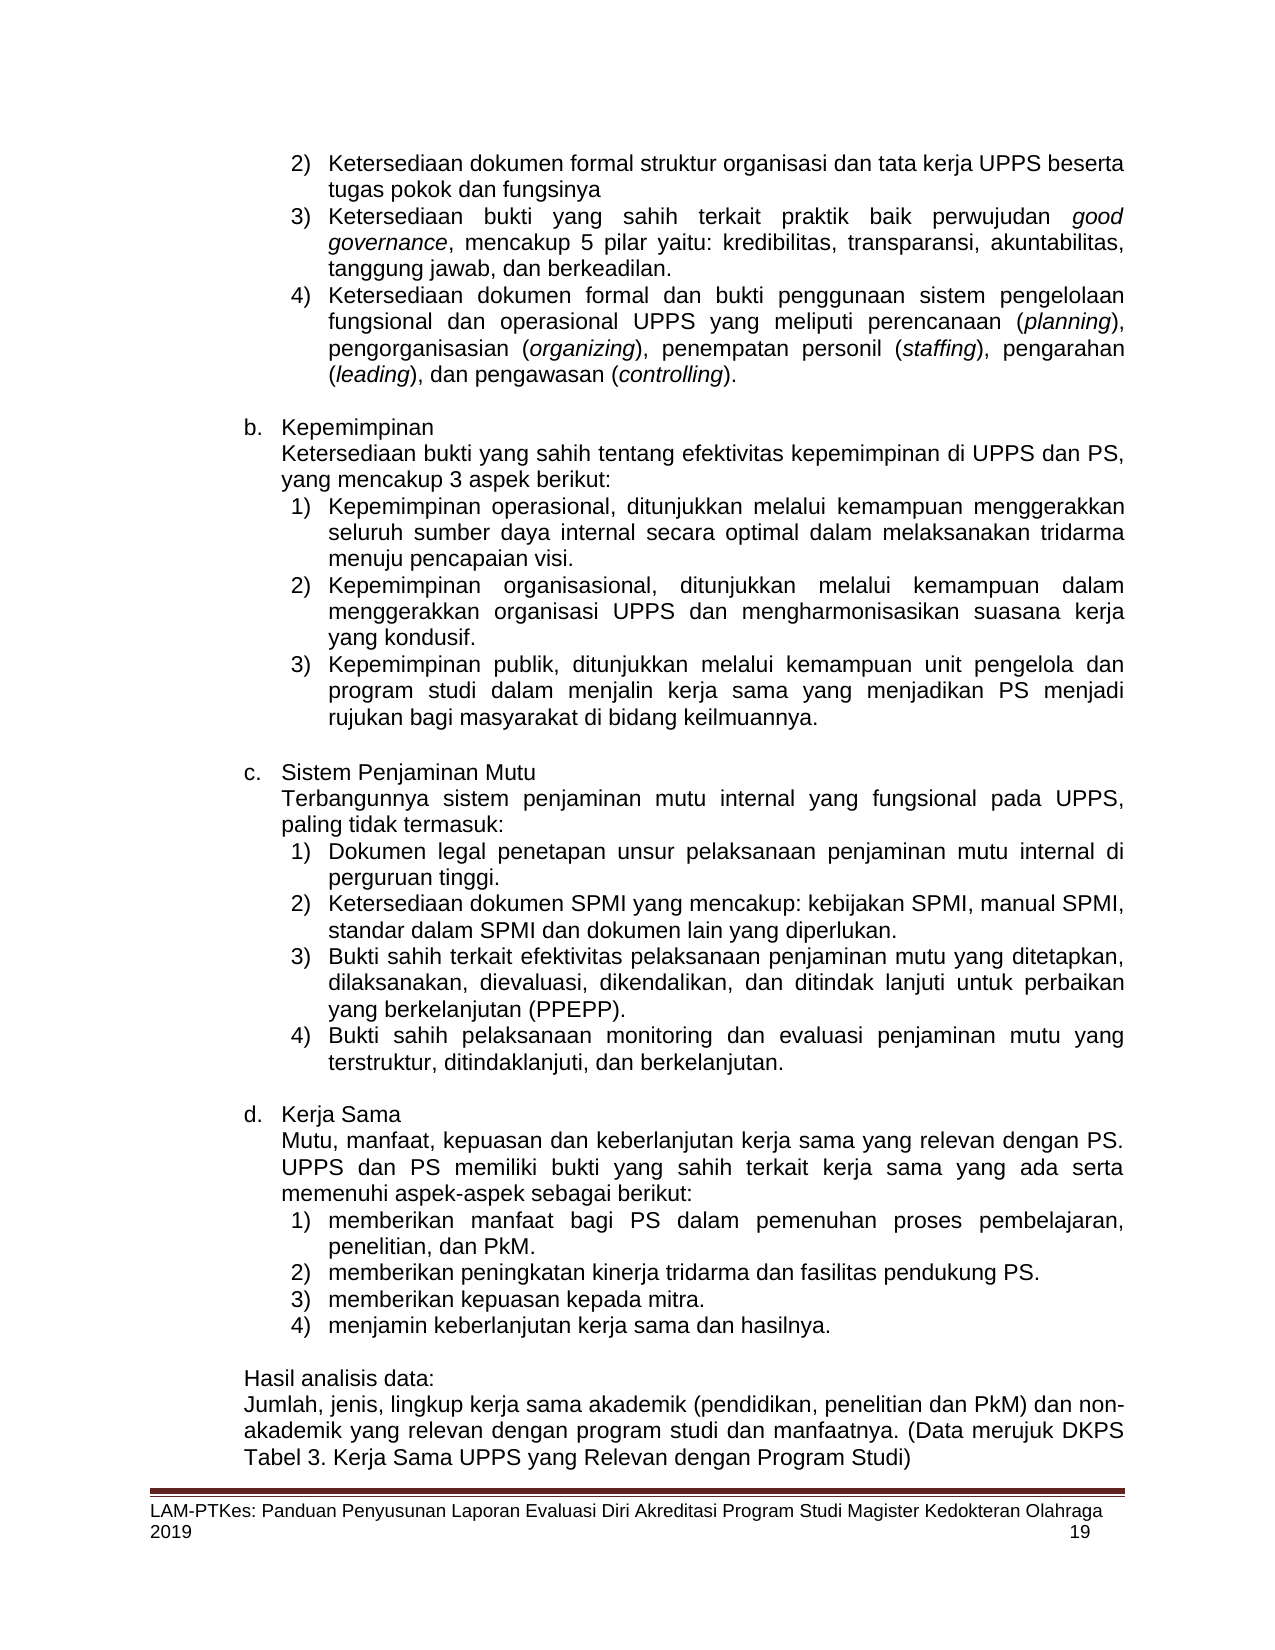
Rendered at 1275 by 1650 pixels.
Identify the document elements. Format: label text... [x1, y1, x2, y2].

list Ketersediaan dokumen formal dan bukti penggunaan sistem pengelolaan fungsional dan operasional UPPS yang meliputi perencanaan (planning), pengorganisasian (organizing), penempatan personil (staffing), pengarahan (leading), dan pengawasan (controlling). [291, 282, 1125, 387]
list Kepemimpinan organisasional, ditunjukkan melalui kemampuan dalam menggerakkan organisasi UPPS dan mengharmonisasikan suasana kerja yang kondusif. [291, 572, 1125, 651]
text Hasil analisis data: [244, 1365, 1125, 1391]
text Terbangunnya sistem penjaminan mutu internal yang fungsional pada UPPS, paling tidak termasuk: [281, 785, 1125, 838]
list Sistem Penjaminan Mutu [244, 758, 1125, 785]
list Ketersediaan bukti yang sahih terkait praktik baik perwujudan good governance, mencakup 5 pilar yaitu: kredibilitas, transparansi, akuntabilitas, tanggung jawab, dan berkeadilan. [291, 203, 1125, 282]
list Kepemimpinan [244, 413, 1125, 440]
text Jumlah, jenis, lingkup kerja sama akademik (pendidikan, penelitian dan PkM) dan non-akademik yang relevan dengan program studi dan manfaatnya. (Data merujuk DKPS Tabel 3. Kerja Sama UPPS yang Relevan dengan Program Studi) [244, 1391, 1125, 1470]
text Ketersediaan bukti yang sahih tentang efektivitas kepemimpinan di UPPS dan PS, yang mencakup 3 aspek berikut: [281, 440, 1125, 493]
list Dokumen legal penetapan unsur pelaksanaan penjaminan mutu internal di perguruan tinggi. [291, 838, 1125, 890]
list memberikan manfaat bagi PS dalam pemenuhan proses pembelajaran, penelitian, dan PkM. [291, 1207, 1125, 1259]
list Kepemimpinan publik, ditunjukkan melalui kemampuan unit pengelola dan program studi dalam menjalin kerja sama yang menjadikan PS menjadi rujukan bagi masyarakat di bidang keilmuannya. [291, 651, 1125, 730]
list Kepemimpinan operasional, ditunjukkan melalui kemampuan menggerakkan seluruh sumber daya internal secara optimal dalam melaksanakan tridarma menuju pencapaian visi. [291, 493, 1125, 572]
list memberikan peningkatan kinerja tridarma dan fasilitas pendukung PS. [291, 1259, 1125, 1286]
list Bukti sahih terkait efektivitas pelaksanaan penjaminan mutu yang ditetapkan, dilaksanakan, dievaluasi, dikendalikan, dan ditindak lanjuti untuk perbaikan yang berkelanjutan (PPEPP). [291, 943, 1125, 1022]
list memberikan kepuasan kepada mitra. [291, 1286, 1125, 1312]
list Kerja Sama [244, 1101, 1125, 1127]
text Mutu, manfaat, kepuasan dan keberlanjutan kerja sama yang relevan dengan PS. UPPS dan PS memiliki bukti yang sahih terkait kerja sama yang ada serta memenuhi aspek-aspek sebagai berikut: [281, 1127, 1125, 1207]
list Ketersediaan dokumen SPMI yang mencakup: kebijakan SPMI, manual SPMI, standar dalam SPMI dan dokumen lain yang diperlukan. [291, 890, 1125, 943]
list Bukti sahih pelaksanaan monitoring dan evaluasi penjaminan mutu yang terstruktur, ditindaklanjuti, dan berkelanjutan. [291, 1022, 1125, 1075]
list Ketersediaan dokumen formal struktur organisasi dan tata kerja UPPS beserta tugas pokok dan fungsinya [291, 150, 1125, 203]
list menjamin keberlanjutan kerja sama dan hasilnya. [291, 1312, 1125, 1338]
